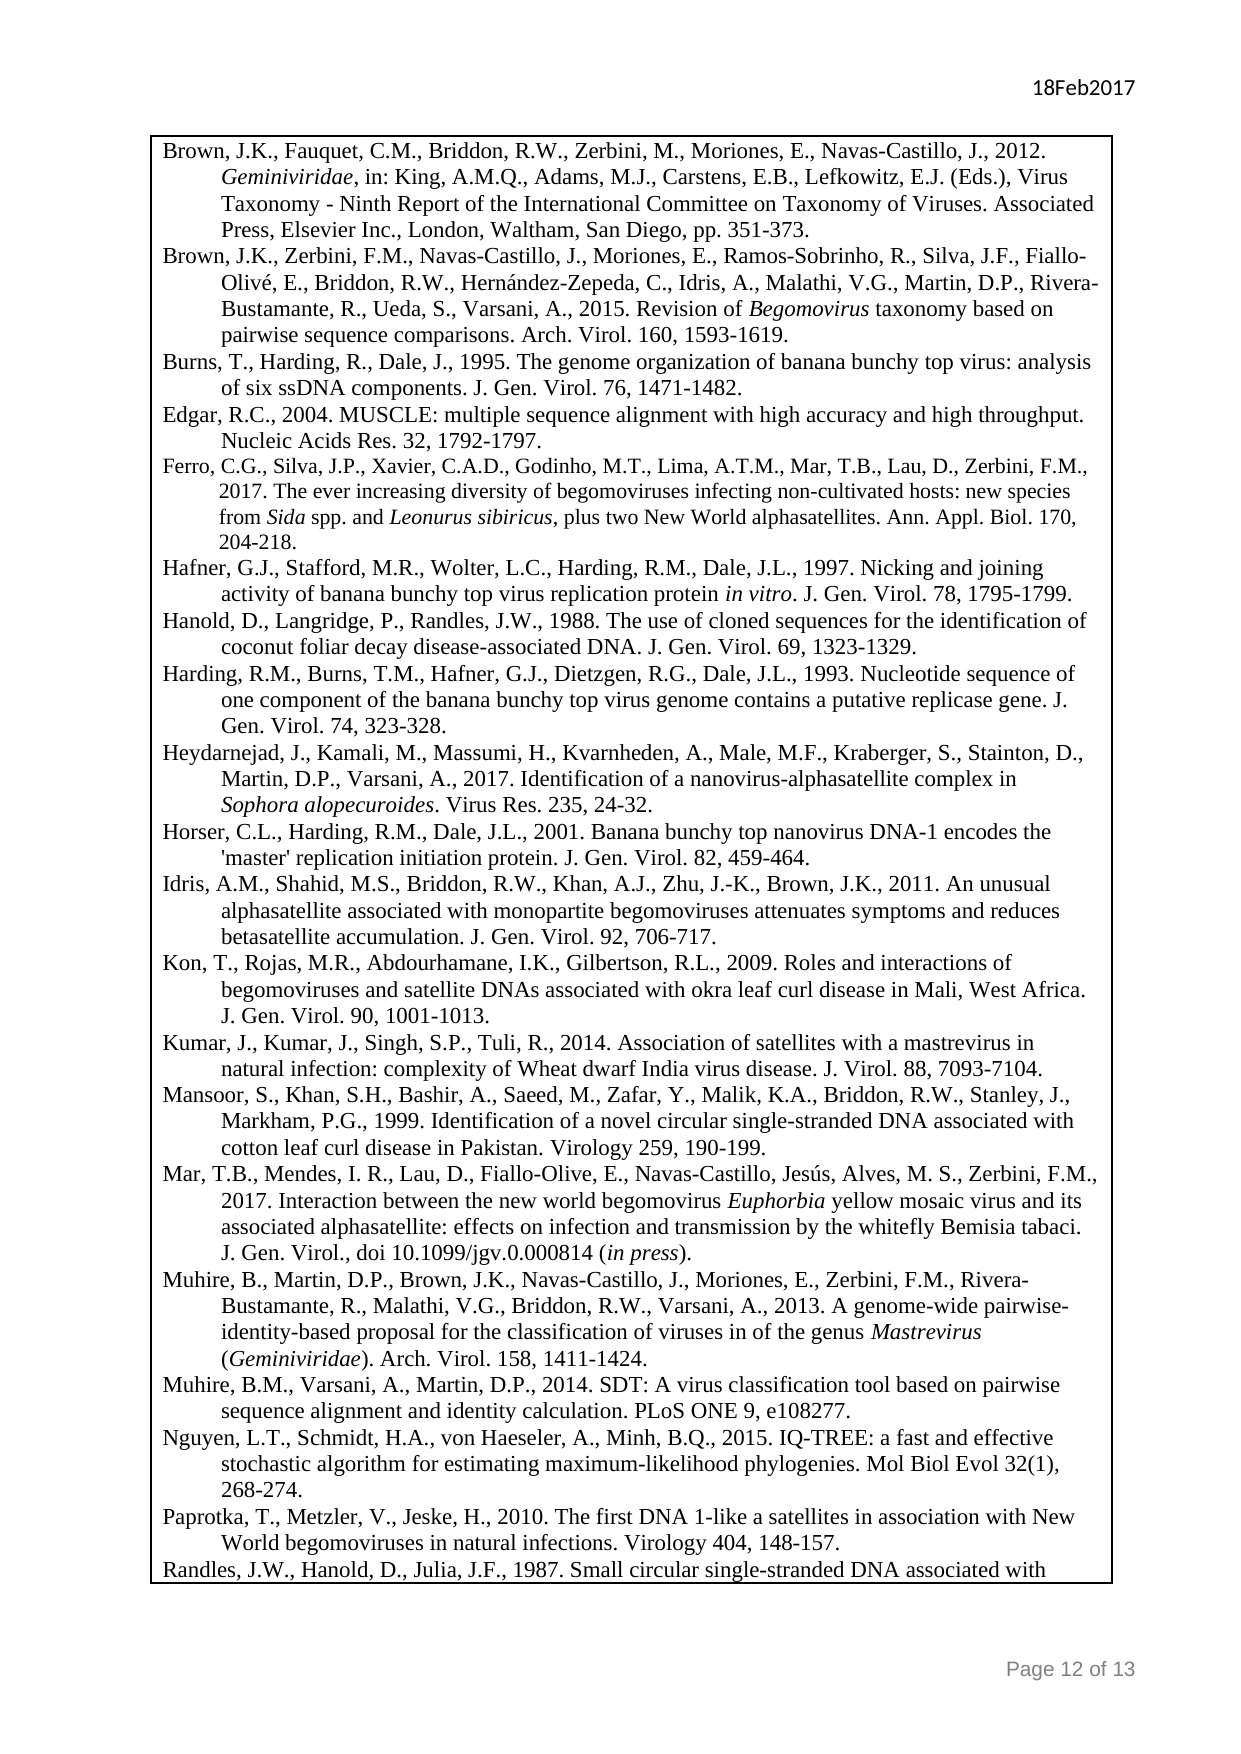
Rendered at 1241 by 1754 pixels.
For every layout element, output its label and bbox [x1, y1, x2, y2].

table_header [152, 137, 1111, 1582]
